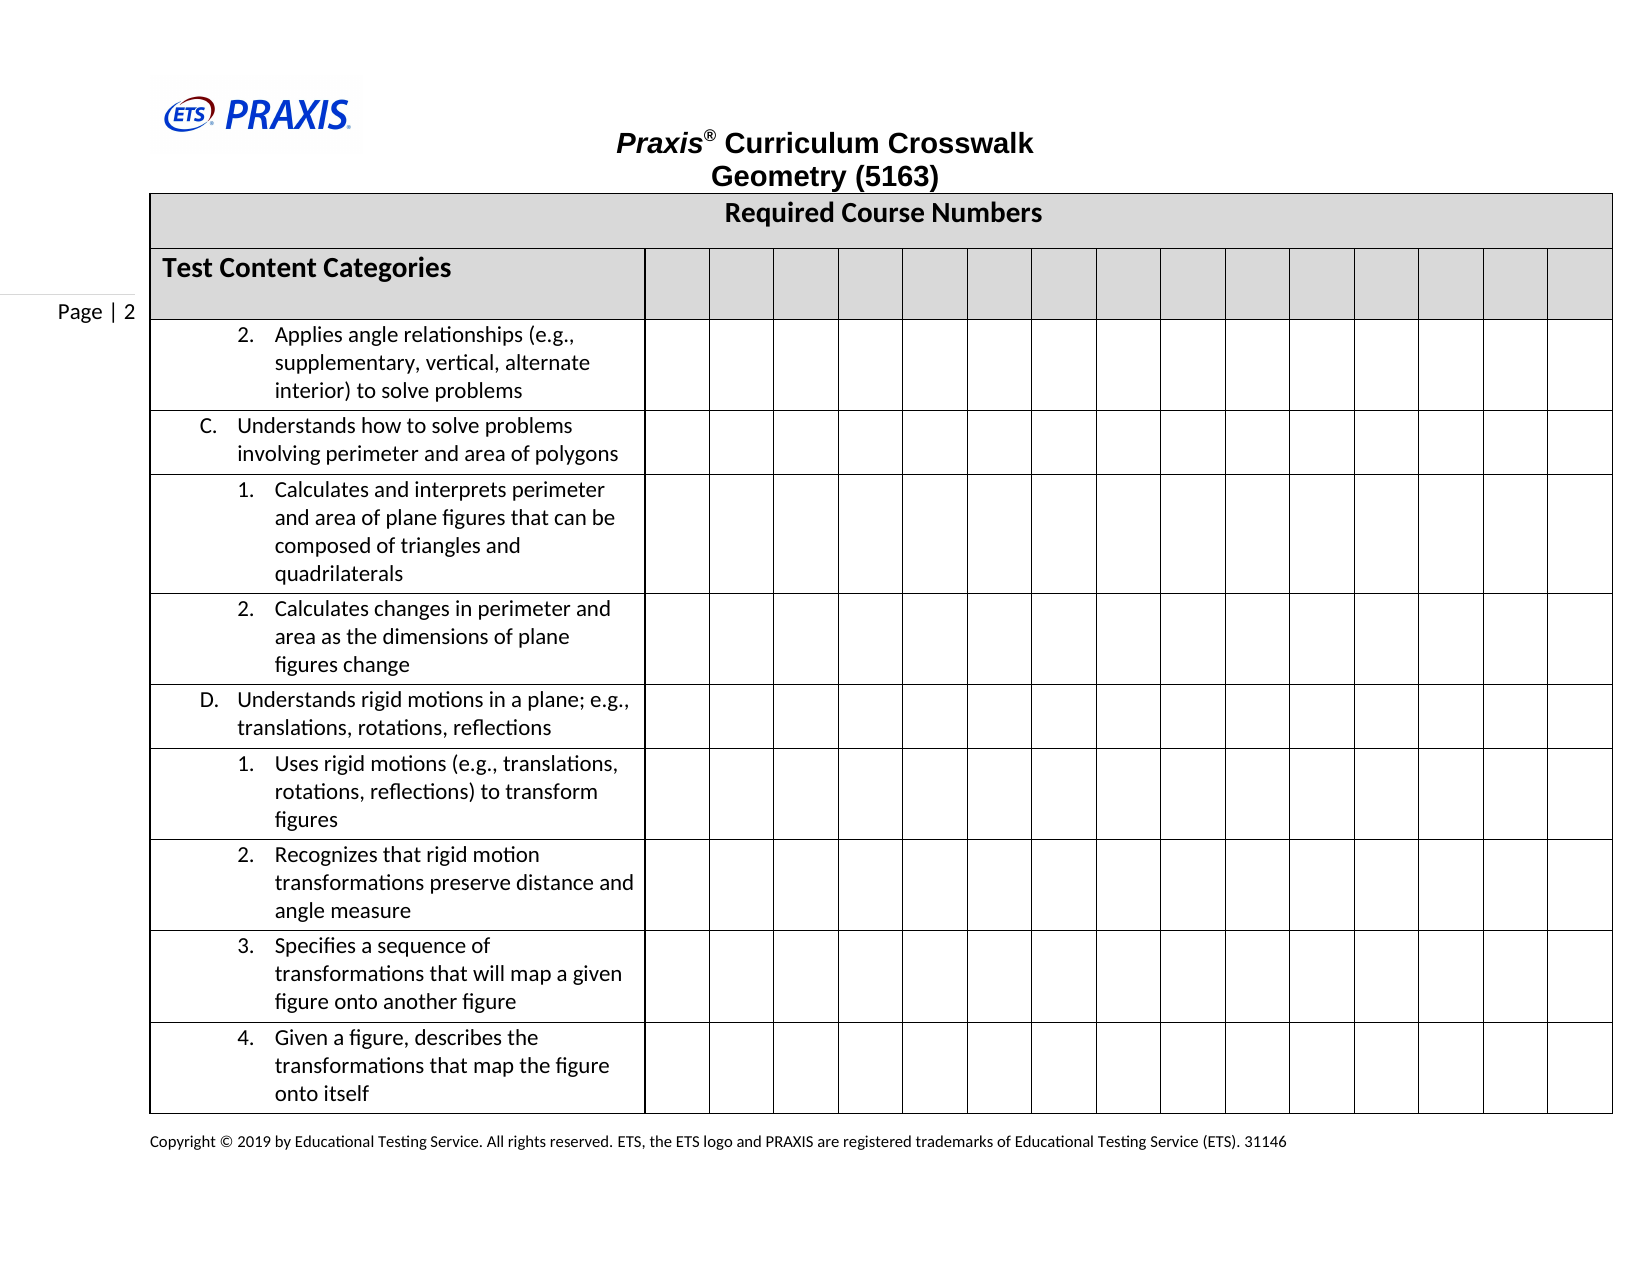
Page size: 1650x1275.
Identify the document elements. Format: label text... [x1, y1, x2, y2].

table_cell [1290, 1023, 1354, 1113]
table_cell [1548, 411, 1612, 474]
table_cell [1419, 320, 1483, 410]
table_cell [839, 411, 902, 474]
table_cell [1355, 931, 1418, 1022]
table_cell [710, 249, 773, 319]
table_cell [968, 685, 1031, 748]
table_cell [1355, 249, 1418, 319]
table_cell [1419, 749, 1483, 839]
table_cell Understands rigid motions in a plane; e.g., translations, rotations, reflections [151, 685, 644, 748]
table_cell [968, 931, 1031, 1022]
table_cell Given a figure, describes the transformations that map the figure onto itself [151, 1023, 644, 1113]
table_cell [1161, 685, 1225, 748]
table_cell [1226, 840, 1289, 930]
table_cell [1226, 685, 1289, 748]
table_cell [1161, 320, 1225, 410]
table_cell [1226, 931, 1289, 1022]
table_cell [1484, 685, 1547, 748]
table_cell [710, 749, 773, 839]
table_cell [1355, 594, 1418, 684]
table_cell [903, 249, 967, 319]
table_cell [903, 320, 967, 410]
table_cell [646, 320, 709, 410]
table_cell [710, 931, 773, 1022]
table_cell [1548, 475, 1612, 593]
table_cell [968, 594, 1031, 684]
table_cell [1419, 840, 1483, 930]
table_cell Calculates and interprets perimeter and area of plane figures that can be composed of triangles and quadrilaterals [151, 475, 644, 593]
table_cell [1097, 594, 1160, 684]
table_cell [1290, 749, 1354, 839]
table_cell [774, 840, 838, 930]
table_cell [1097, 249, 1160, 319]
table_cell [1226, 320, 1289, 410]
table_cell [646, 931, 709, 1022]
table_cell [710, 475, 773, 593]
table_cell [1484, 411, 1547, 474]
table_cell [1290, 475, 1354, 593]
table_cell [1290, 320, 1354, 410]
table_cell Understands how to solve problems involving perimeter and area of polygons [151, 411, 644, 474]
table_cell [1226, 249, 1289, 319]
table_cell [903, 594, 967, 684]
table_cell [1548, 685, 1612, 748]
table_cell [1290, 249, 1354, 319]
table_cell [1419, 931, 1483, 1022]
table_cell [1226, 411, 1289, 474]
table_cell [839, 594, 902, 684]
table_cell [968, 749, 1031, 839]
table_cell [1419, 1023, 1483, 1113]
table_cell [968, 1023, 1031, 1113]
table_cell [1161, 840, 1225, 930]
table_cell [774, 685, 838, 748]
table_cell [1290, 411, 1354, 474]
table_cell [710, 840, 773, 930]
table_cell [903, 931, 967, 1022]
table_cell [1548, 320, 1612, 410]
table_cell [1226, 1023, 1289, 1113]
table_cell [1161, 1023, 1225, 1113]
table_cell [1097, 475, 1160, 593]
table_cell [1161, 249, 1225, 319]
table_cell [1032, 931, 1096, 1022]
table_cell [1032, 475, 1096, 593]
table_cell [903, 475, 967, 593]
table_cell [1290, 931, 1354, 1022]
table_cell [839, 685, 902, 748]
table_cell [1419, 249, 1483, 319]
table_cell [903, 840, 967, 930]
table_cell [774, 594, 838, 684]
table_cell [839, 320, 902, 410]
table_cell [839, 749, 902, 839]
table_cell [1484, 320, 1547, 410]
table_cell Uses rigid motions (e.g., translations, rotations, reflections) to transform figures [151, 749, 644, 839]
table_cell [1484, 840, 1547, 930]
table_cell [1032, 1023, 1096, 1113]
table_cell [1097, 749, 1160, 839]
table_cell [710, 320, 773, 410]
table_cell [968, 249, 1031, 319]
table_cell [903, 685, 967, 748]
table_cell Test Content Categories [151, 249, 644, 319]
table_cell [710, 1023, 773, 1113]
table_cell [1226, 594, 1289, 684]
table_cell Specifies a sequence of transformations that will map a given figure onto another figure [151, 931, 644, 1022]
table_cell Calculates changes in perimeter and area as the dimensions of plane figures change [151, 594, 644, 684]
table_cell [1290, 840, 1354, 930]
table_cell [1032, 320, 1096, 410]
table_cell [1355, 411, 1418, 474]
table_cell [1097, 411, 1160, 474]
table_cell [1548, 1023, 1612, 1113]
table_cell [1419, 411, 1483, 474]
table_cell [710, 594, 773, 684]
table_cell [1161, 475, 1225, 593]
table_cell [903, 411, 967, 474]
table_cell [1548, 749, 1612, 839]
table_cell [1419, 685, 1483, 748]
table_cell [646, 249, 709, 319]
picture [150, 75, 363, 154]
table_cell [646, 685, 709, 748]
table_header Required Course Numbers [151, 194, 1612, 248]
table_cell [1161, 411, 1225, 474]
table_cell [1355, 320, 1418, 410]
table_cell [903, 1023, 967, 1113]
table_cell [1355, 1023, 1418, 1113]
table_cell [839, 249, 902, 319]
table_cell [968, 320, 1031, 410]
table_cell [646, 411, 709, 474]
table_cell [1097, 685, 1160, 748]
table_cell [774, 320, 838, 410]
table_cell [1032, 411, 1096, 474]
table_cell [646, 594, 709, 684]
table_cell [710, 685, 773, 748]
table_cell [839, 475, 902, 593]
table_cell [839, 1023, 902, 1113]
table_cell [646, 475, 709, 593]
table_cell [1419, 594, 1483, 684]
table_cell [1355, 749, 1418, 839]
table_cell [1290, 685, 1354, 748]
table_cell [646, 1023, 709, 1113]
table_cell [1161, 931, 1225, 1022]
table_cell [646, 749, 709, 839]
table_cell [1032, 840, 1096, 930]
table_cell [839, 840, 902, 930]
table_cell [1290, 594, 1354, 684]
table_cell [1548, 594, 1612, 684]
table_cell [903, 749, 967, 839]
table_cell [839, 931, 902, 1022]
table_cell [646, 840, 709, 930]
table_cell [1097, 931, 1160, 1022]
table_cell [774, 1023, 838, 1113]
table_cell [1355, 840, 1418, 930]
table_cell [1548, 249, 1612, 319]
table_cell [774, 411, 838, 474]
table_cell [968, 840, 1031, 930]
table_cell [1355, 685, 1418, 748]
table_cell [968, 475, 1031, 593]
table_cell [774, 249, 838, 319]
table_cell [1484, 594, 1547, 684]
table_cell [1484, 931, 1547, 1022]
table_cell [1032, 685, 1096, 748]
table_cell [1484, 475, 1547, 593]
table_cell [1355, 475, 1418, 593]
table_cell [1032, 749, 1096, 839]
table_cell [1226, 749, 1289, 839]
table_cell [774, 475, 838, 593]
table_cell [1226, 475, 1289, 593]
table_cell [968, 411, 1031, 474]
table_cell [1548, 931, 1612, 1022]
table_cell [1097, 840, 1160, 930]
table_cell [1419, 475, 1483, 593]
table_cell [1161, 749, 1225, 839]
table_cell Recognizes that rigid motion transformations preserve distance and angle measure [151, 840, 644, 930]
table_cell [710, 411, 773, 474]
table_cell [1484, 1023, 1547, 1113]
table_cell [1097, 320, 1160, 410]
table_cell [1161, 594, 1225, 684]
table_cell [1032, 594, 1096, 684]
table_cell [774, 749, 838, 839]
table_cell [774, 931, 838, 1022]
table_cell [1097, 1023, 1160, 1113]
table_cell [1032, 249, 1096, 319]
table_cell [1484, 249, 1547, 319]
table_cell [1548, 840, 1612, 930]
table_cell [1484, 749, 1547, 839]
